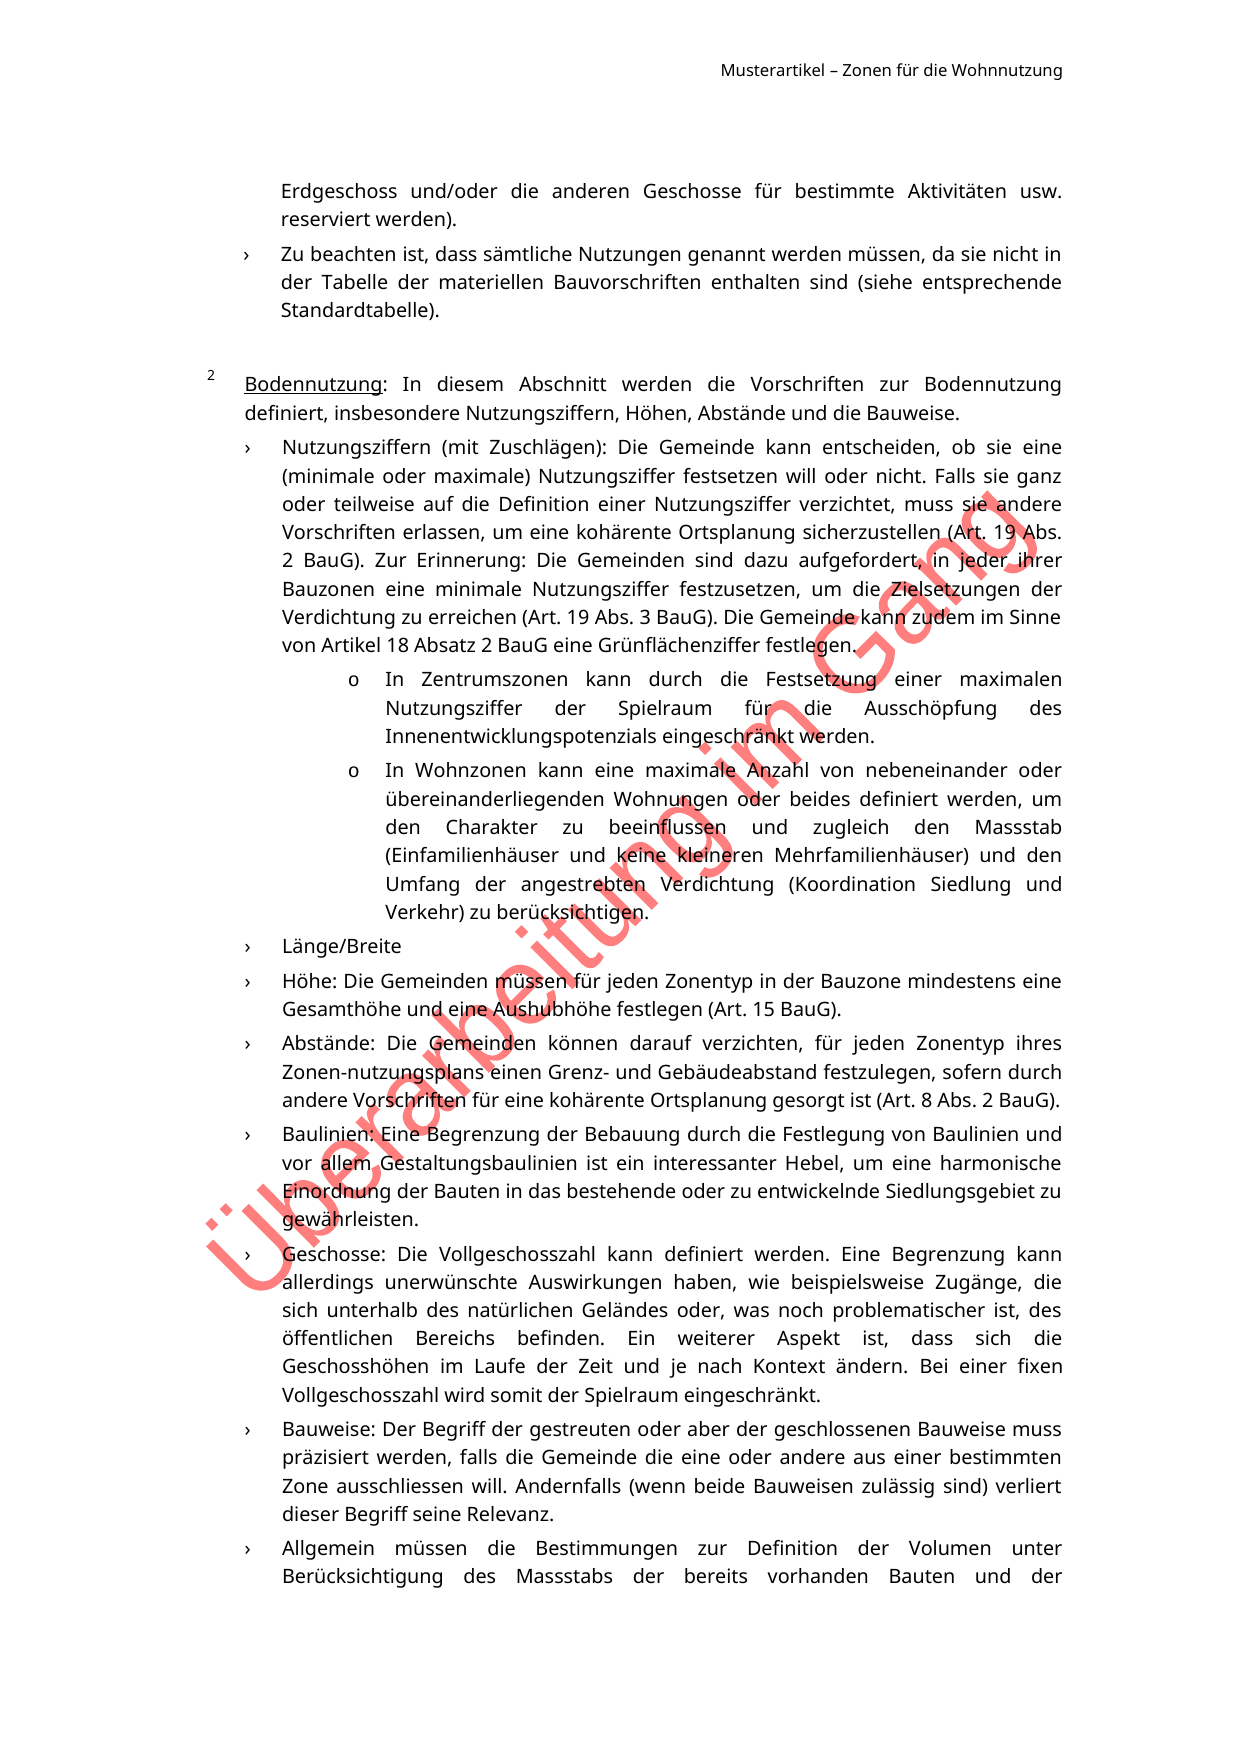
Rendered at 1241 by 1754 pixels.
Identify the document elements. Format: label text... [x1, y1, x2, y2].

list Zu beachten ist, dass sämtliche Nutzungen genannt werden müssen, da sie nicht in der Tabelle der materiellen Bauvorschriften enthalten sind (siehe entsprechende Standardtabelle). [243, 240, 1063, 323]
list Nutzungsziffern (mit Zuschlägen): Die Gemeinde kann entscheiden, ob sie eine (minimale oder maximale) Nutzungsziffer festsetzen will oder nicht. Falls sie ganz oder teilweise auf die Definition einer Nutzungsziffer verzichtet, muss sie andere Vorschriften erlassen, um eine kohärente Ortsplanung sicherzustellen (Art. 19 Abs. 2 BauG). Zur Erinnerung: Die Gemeinden sind dazu aufgefordert, in jeder ihrer Bauzonen eine minimale Nutzungsziffer festzusetzen, um die Zielsetzungen der Verdichtung zu erreichen (Art. 19 Abs. 3 BauG). Die Gemeinde kann zudem im Sinne von Artikel 18 Absatz 2 BauG eine Grünflächenziffer festlegen. [244, 434, 1063, 658]
list Abstände: Die Gemeinden können darauf verzichten, für jeden Zonentyp ihres Zonen-nutzungsplans einen Grenz- und Gebäudeabstand festzulegen, sofern durch andere Vorschriften für eine kohärente Ortsplanung gesorgt ist (Art. 8 Abs. 2 BauG). [244, 1030, 1063, 1113]
list In Wohnzonen kann eine maximale Anzahl von nebeneinander oder übereinanderliegenden Wohnungen oder beides definiert werden, um den Charakter zu beeinflussen und zugleich den Massstab (Einfamilienhäuser und keine kleineren Mehrfamilienhäuser) und den Umfang der angestrebten Verdichtung (Koordination Siedlung und Verkehr) zu berücksichtigen. [348, 757, 1063, 925]
list Bauweise: Der Begriff der gestreuten oder aber der geschlossenen Bauweise muss präzisiert werden, falls die Gemeinde die eine oder andere aus einer bestimmten Zone ausschliessen will. Andernfalls (wenn beide Bauweisen zulässig sind) verliert dieser Begriff seine Relevanz. [244, 1415, 1063, 1527]
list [244, 1534, 1063, 1590]
list Länge/Breite [244, 932, 1063, 959]
list Geschosse: Die Vollgeschosszahl kann definiert werden. Eine Begrenzung kann allerdings unerwünschte Auswirkungen haben, wie beispielsweise Zugänge, die sich unterhalb des natürlichen Geländes oder, was noch problematischer ist, des öffentlichen Bereichs befinden. Ein weiterer Aspekt ist, dass sich die Geschosshöhen im Laufe der Zeit und je nach Kontext ändern. Bei einer fixen Vollgeschosszahl wird somit der Spielraum eingeschränkt. [244, 1240, 1063, 1408]
list In Zentrumszonen kann durch die Festsetzung einer maximalen Nutzungsziffer der Spielraum für die Ausschöpfung des Innenentwicklungspotenzials eingeschränkt werden. [348, 666, 1063, 749]
text Bodennutzung: In diesem Abschnitt werden die Vorschriften zur Bodennutzung definiert, insbesondere Nutzungsziffern, Höhen, Abstände und die Bauweise. [207, 365, 1063, 426]
list Baulinien: Eine Begrenzung der Bebauung durch die Festlegung von Baulinien und vor allem Gestaltungsbaulinien ist ein interessanter Hebel, um eine harmonische Einordnung der Bauten in das bestehende oder zu entwickelnde Siedlungsgebiet zu gewährleisten. [244, 1121, 1063, 1232]
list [243, 177, 1063, 232]
list Höhe: Die Gemeinden müssen für jeden Zonentyp in der Bauzone mindestens eine Gesamthöhe und eine Aushubhöhe festlegen (Art. 15 BauG). [244, 967, 1063, 1022]
